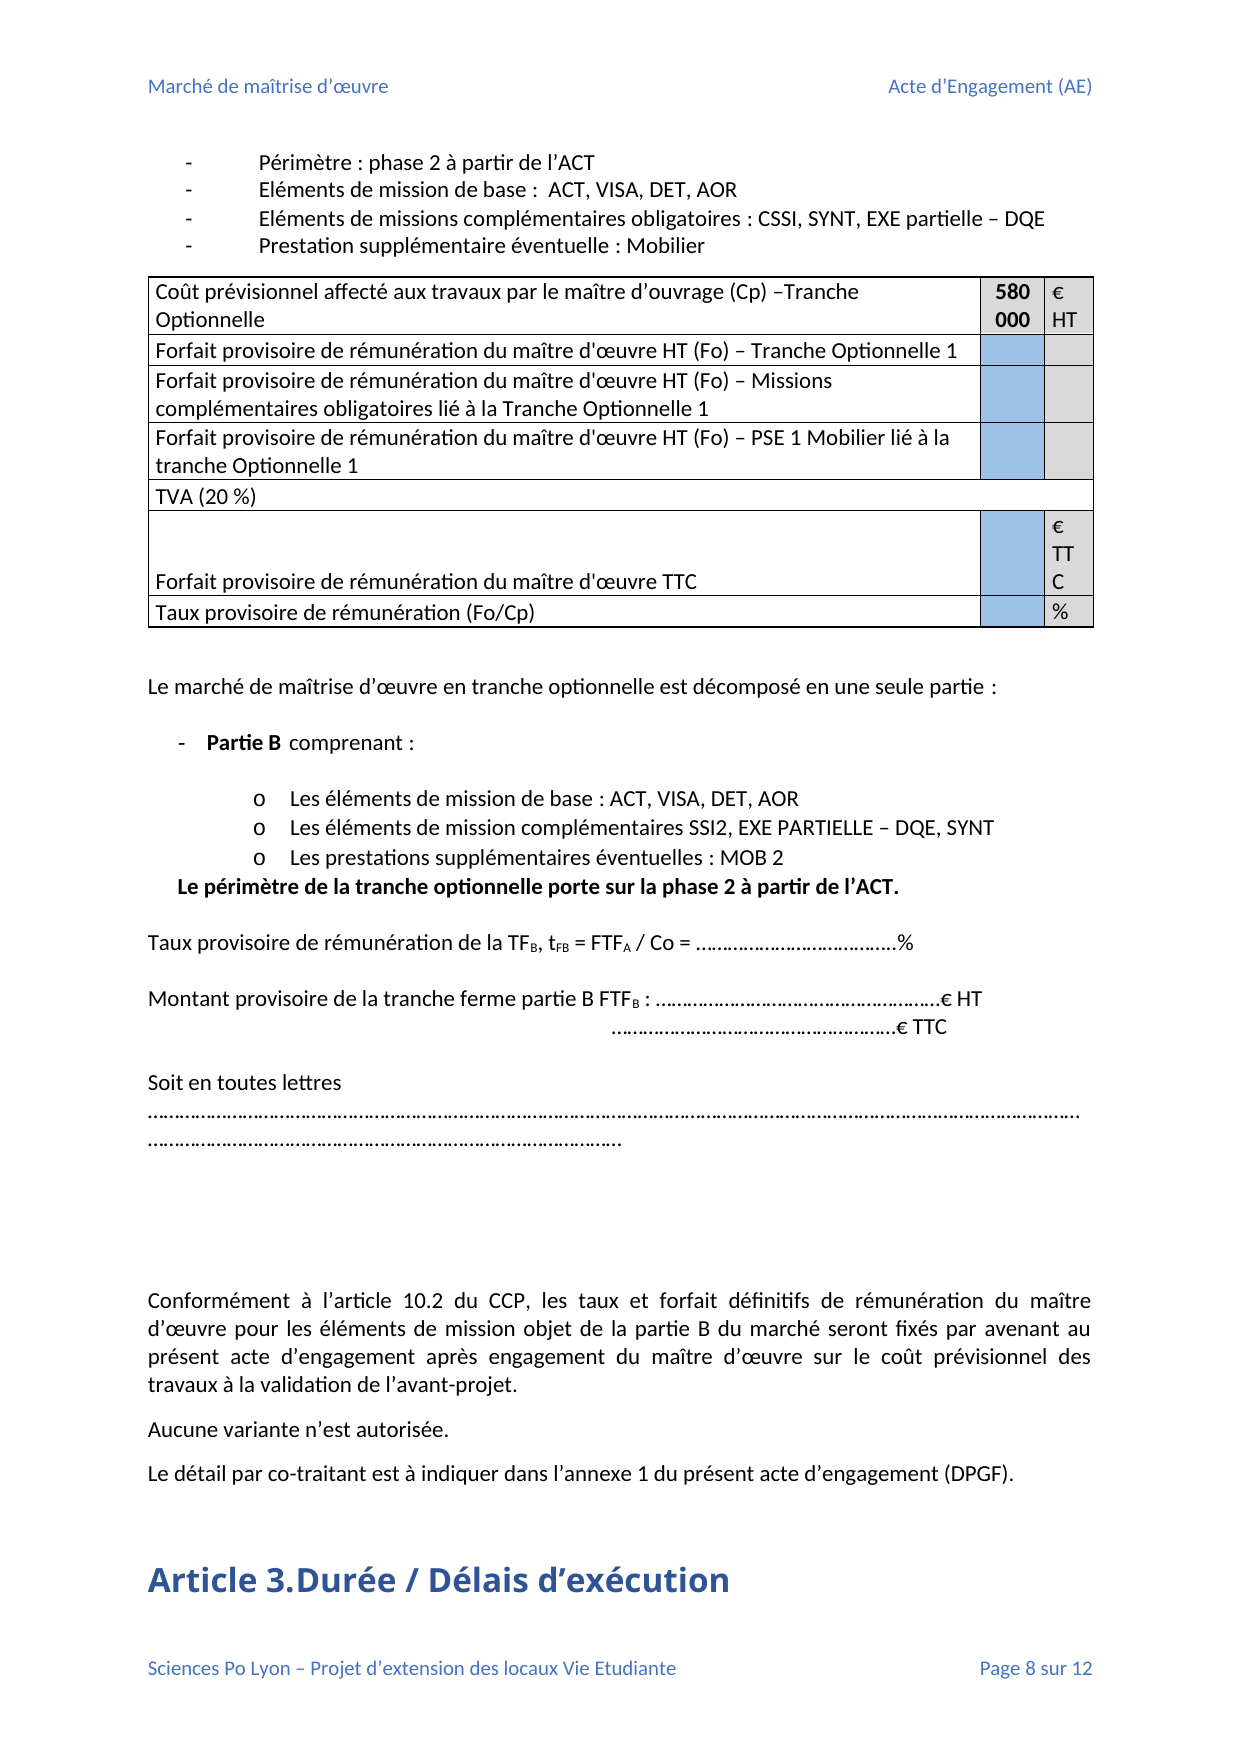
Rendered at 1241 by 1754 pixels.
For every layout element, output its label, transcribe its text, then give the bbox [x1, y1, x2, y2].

table_cell % [1045, 596, 1093, 626]
text Aucune variante n’est autorisée. [148, 1415, 1093, 1443]
table_cell [981, 335, 1044, 365]
table_cell [981, 366, 1044, 422]
table_cell [981, 511, 1044, 595]
list Les éléments de mission de base : ACT, VISA, DET, AOR [252, 784, 1093, 813]
text Taux provisoire de rémunération de la TFB, tFB = FTFA / Co = ………………………………..% [148, 928, 1093, 956]
list Partie B comprenant : [177, 728, 1093, 756]
text Le détail par co-traitant est à indiquer dans l’annexe 1 du présent acte d’engagement (DPGF). [148, 1459, 1093, 1487]
table_cell [1045, 335, 1093, 365]
table_header Coût prévisionnel affecté aux travaux par le maître d’ouvrage (Cp) –Tranche Optionnelle [149, 278, 980, 333]
table_cell Forfait provisoire de rémunération du maître d'œuvre HT (Fo) – Missions complémentaires obligatoires lié à la Tranche Optionnelle 1 [149, 366, 980, 422]
list Eléments de mission de base : ACT, VISA, DET, AOR [185, 176, 1093, 204]
table_cell [981, 423, 1044, 479]
list Eléments de missions complémentaires obligatoires : CSSI, SYNT, EXE partielle – DQE [185, 204, 1093, 232]
list Prestation supplémentaire éventuelle : Mobilier [185, 232, 1093, 260]
text Le périmètre de la tranche optionnelle porte sur la phase 2 à partir de l’ACT. [148, 872, 1093, 900]
table_cell € TTC [1045, 511, 1093, 595]
list Périmètre : phase 2 à partir de l’ACT [185, 148, 1093, 176]
table_cell [981, 596, 1044, 626]
table_cell Forfait provisoire de rémunération du maître d'œuvre TTC [149, 511, 980, 595]
table_cell Forfait provisoire de rémunération du maître d'œuvre HT (Fo) – PSE 1 Mobilier lié à la tranche Optionnelle 1 [149, 423, 980, 479]
text Conformément à l’article 10.2 du CCP, les taux et forfait définitifs de rémunération du maître d’œuvre pour les éléments de mission objet de la partie B du marché seront fixés par avenant au présent acte d’engagement après engagement du maître d’œuvre sur le coût prévisionnel des travaux à la validation de l’avant-projet. [148, 1286, 1093, 1398]
table_cell [1045, 423, 1093, 479]
subtitle Durée / Délais d’exécution [148, 1557, 1093, 1603]
text Soit en toutes lettres [148, 1068, 1093, 1096]
table_cell Taux provisoire de rémunération (Fo/Cp) [149, 596, 980, 626]
table_header € HT [1045, 278, 1093, 333]
table_cell [1045, 366, 1093, 422]
text ………………………………………………€ TTC [148, 1012, 1093, 1040]
table_cell Forfait provisoire de rémunération du maître d'œuvre HT (Fo) – Tranche Optionnelle 1 [149, 335, 980, 365]
list Les prestations supplémentaires éventuelles : MOB 2 [252, 843, 1093, 872]
text …………………………………………………………………………………………………………………………………………………………………………………………………………………………………………… [148, 1096, 1093, 1152]
text Le marché de maîtrise d’œuvre en tranche optionnelle est décomposé en une seule partie : [148, 672, 1093, 700]
table_cell TVA (20 %) [149, 480, 1093, 510]
table_header 580 000 [981, 278, 1044, 333]
list Les éléments de mission complémentaires SSI2, EXE PARTIELLE – DQE, SYNT [252, 813, 1093, 843]
text Montant provisoire de la tranche ferme partie B FTFB : ………………………………………………€ HT [148, 984, 1093, 1012]
